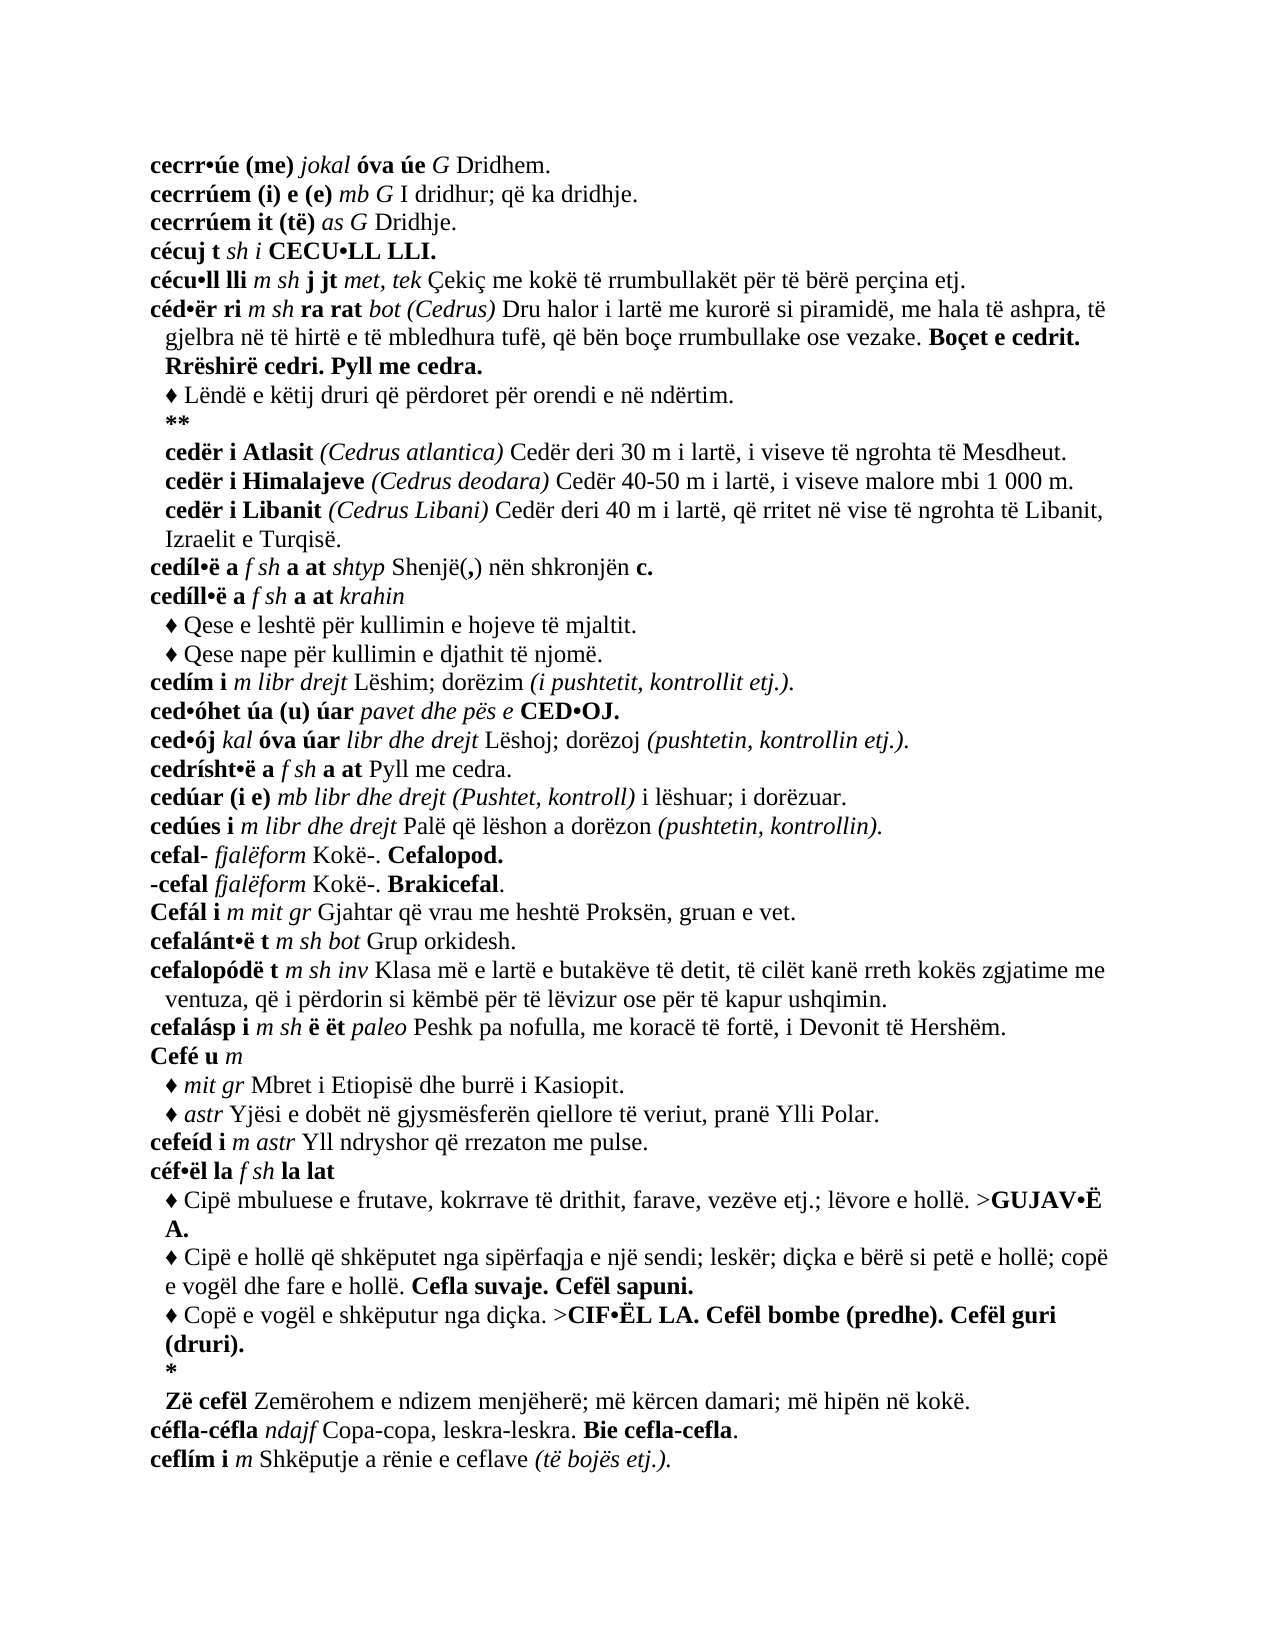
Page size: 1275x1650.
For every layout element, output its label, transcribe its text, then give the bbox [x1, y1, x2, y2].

text ♦ Cipë e hollë që shkëputet nga sipërfaqja e një sendi; leskër; diçka e bërë si petë e hollë; copë e vogël dhe fare e hollë. Cefla suvaje. Cefël sapuni. [150, 1242, 1120, 1300]
text cecrr•úe (me) jokal óva úe G Dridhem. [150, 150, 1120, 179]
text Cefé u m [150, 1041, 1120, 1070]
text ♦ astr Yjësi e dobët në gjysmësferën qiellore të veriut, pranë Ylli Polar. [150, 1099, 1120, 1127]
text cefalánt•ë t m sh bot Grup orkidesh. [150, 926, 1120, 955]
text cedíl•ë a f sh a at shtyp Shenjë(,) nën shkronjën c. [150, 552, 1120, 581]
text céf•ël la f sh la lat [150, 1156, 1120, 1185]
text ♦ Cipë mbuluese e frutave, kokrrave të drithit, farave, vezëve etj.; lëvore e hollë. >GUJAV•Ë A. [150, 1185, 1120, 1242]
text cefeíd i m astr Yll ndryshor që rrezaton me pulse. [150, 1127, 1120, 1156]
text cedíll•ë a f sh a at krahin [150, 581, 1120, 610]
text ♦ mit gr Mbret i Etiopisë dhe burrë i Kasiopit. [150, 1070, 1120, 1099]
text ♦ Lëndë e këtij druri që përdoret për orendi e në ndërtim. [150, 380, 1120, 409]
text cedúar (i e) mb libr dhe drejt (Pushtet, kontroll) i lëshuar; i dorëzuar. [150, 782, 1120, 811]
text cedër i Atlasit (Cedrus atlantica) Cedër deri 30 m i lartë, i viseve të ngrohta të Mesdheut. [150, 437, 1120, 466]
text ♦ Copë e vogël e shkëputur nga diçka. >CIF•ËL LA. Cefël bombe (predhe). Cefël guri (druri). [150, 1300, 1120, 1357]
text -cefal fjalëform Kokë-. Brakicefal. [150, 869, 1120, 897]
text céfla-céfla ndajf Copa-copa, leskra-leskra. Bie cefla-cefla. [150, 1415, 1120, 1444]
text cedrísht•ë a f sh a at Pyll me cedra. [150, 754, 1120, 782]
text ♦ Qese nape për kullimin e djathit të njomë. [150, 639, 1120, 667]
text cedúes i m libr dhe drejt Palë që lëshon a dorëzon (pushtetin, kontrollin). [150, 811, 1120, 840]
text ceflím i m Shkëputje a rënie e ceflave (të bojës etj.). [150, 1444, 1120, 1472]
text cécuj t sh i CECU•LL LLI. [150, 236, 1120, 265]
text ** [150, 409, 1120, 437]
text cefalopódë t m sh inv Klasa më e lartë e butakëve të detit, të cilët kanë rreth kokës zgjatime me ventuza, që i përdorin si këmbë për të lëvizur ose për të kapur ushqimin. [150, 955, 1120, 1012]
text cécu•ll lli m sh j jt met, tek Çekiç me kokë të rrumbullakët për të bërë perçina etj. [150, 265, 1120, 294]
text ced•óhet úa (u) úar pavet dhe pës e CED•OJ. [150, 696, 1120, 725]
text cefalásp i m sh ë ët paleo Peshk pa nofulla, me koracë të fortë, i Devonit të Hershëm. [150, 1012, 1120, 1041]
text cedím i m libr drejt Lëshim; dorëzim (i pushtetit, kontrollit etj.). [150, 667, 1120, 696]
text cefal- fjalëform Kokë-. Cefalopod. [150, 840, 1120, 869]
text ♦ Qese e leshtë për kullimin e hojeve të mjaltit. [150, 610, 1120, 639]
text * [150, 1357, 1120, 1386]
text cecrrúem (i) e (e) mb G I dridhur; që ka dridhje. [150, 179, 1120, 207]
text cedër i Himalajeve (Cedrus deodara) Cedër 40-50 m i lartë, i viseve malore mbi 1 000 m. [150, 466, 1120, 495]
text céd•ër ri m sh ra rat bot (Cedrus) Dru halor i lartë me kurorë si piramidë, me hala të ashpra, të gjelbra në të hirtë e të mbledhura tufë, që bën boçe rrumbullake ose vezake. Boçet e cedrit. Rrëshirë cedri. Pyll me cedra. [150, 294, 1120, 380]
text Zë cefël Zemërohem e ndizem menjëherë; më kërcen damari; më hipën në kokë. [150, 1386, 1120, 1415]
text cedër i Libanit (Cedrus Libani) Cedër deri 40 m i lartë, që rritet në vise të ngrohta të Libanit, Izraelit e Turqisë. [150, 495, 1120, 552]
text ced•ój kal óva úar libr dhe drejt Lëshoj; dorëzoj (pushtetin, kontrollin etj.). [150, 725, 1120, 754]
text Cefál i m mit gr Gjahtar që vrau me heshtë Proksën, gruan e vet. [150, 897, 1120, 926]
text cecrrúem it (të) as G Dridhje. [150, 207, 1120, 236]
